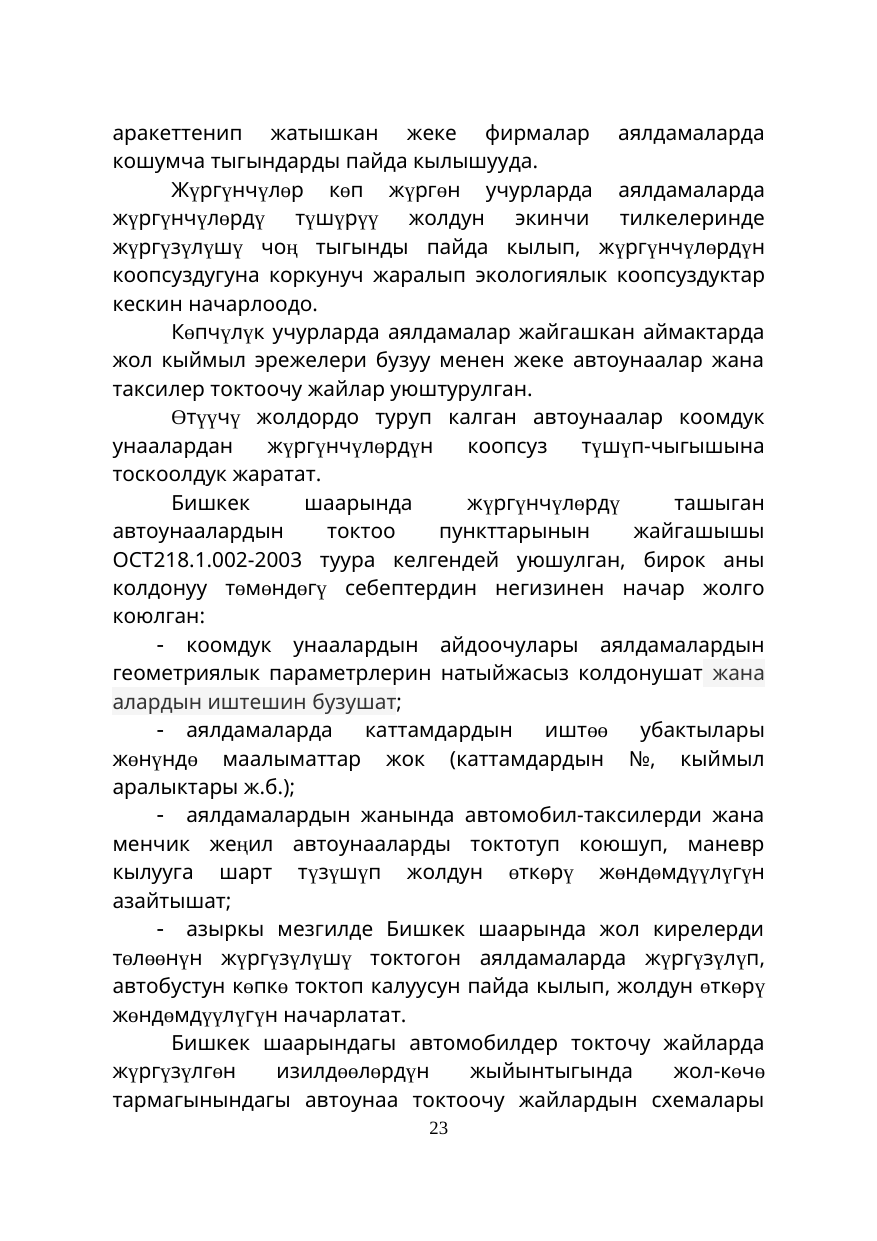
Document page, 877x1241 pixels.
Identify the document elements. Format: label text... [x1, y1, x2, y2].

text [112, 1028, 765, 1113]
list аялдамаларда каттамдардын иштөө убактылары жөнүндө маалыматтар жок (каттамдардын №, кыймыл аралыктары ж.б.); [112, 715, 765, 801]
list коомдук унаалардын айдоочулары аялдамалардын геометриялык параметрлерин натыйжасыз колдонушат жана алардын иштешин бузушат; [112, 630, 765, 715]
text Көпчүлүк учурларда аялдамалар жайгашкан аймактарда жол кыймыл эрежелери бузуу менен жеке автоунаалар жана таксилер токтоочу жайлар уюштурулган. [112, 317, 765, 402]
text Бишкек шаарында жүргүнчүлөрдү ташыган автоунаалардын токтоо пункттарынын жайгашышы ОСТ218.1.002-2003 туура келгендей уюшулган, бирок аны колдонуу төмөндөгү себептердин негизинен начар жолго коюлган: [112, 488, 765, 630]
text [112, 118, 765, 175]
text Өтүүчү жолдордо туруп калган автоунаалар коомдук унаалардан жүргүнчүлөрдүн коопсуз түшүп-чыгышына тоскоолдук жаратат. [112, 402, 765, 488]
list азыркы мезгилде Бишкек шаарында жол кирелерди төлөөнүн жүргүзүлүшү токтогон аялдамаларда жүргүзүлүп, автобустун көпкө токтоп калуусун пайда кылып, жолдун өткөрү жөндөмдүүлүгүн начарлатат. [112, 914, 765, 1028]
text Жүргүнчүлөр көп жүргөн учурларда аялдамаларда жүргүнчүлөрдү түшүрүү жолдун экинчи тилкелеринде жүргүзүлүшү чоң тыгынды пайда кылып, жүргүнчүлөрдүн коопсуздугуна коркунуч жаралып экологиялык коопсуздуктар кескин начарлоодо. [112, 175, 765, 317]
list аялдамалардын жанында автомобил-таксилерди жана менчик жеңил автоунааларды токтотуп коюшуп, маневр кылууга шарт түзүшүп жолдун өткөрү жөндөмдүүлүгүн азайтышат; [112, 801, 765, 914]
